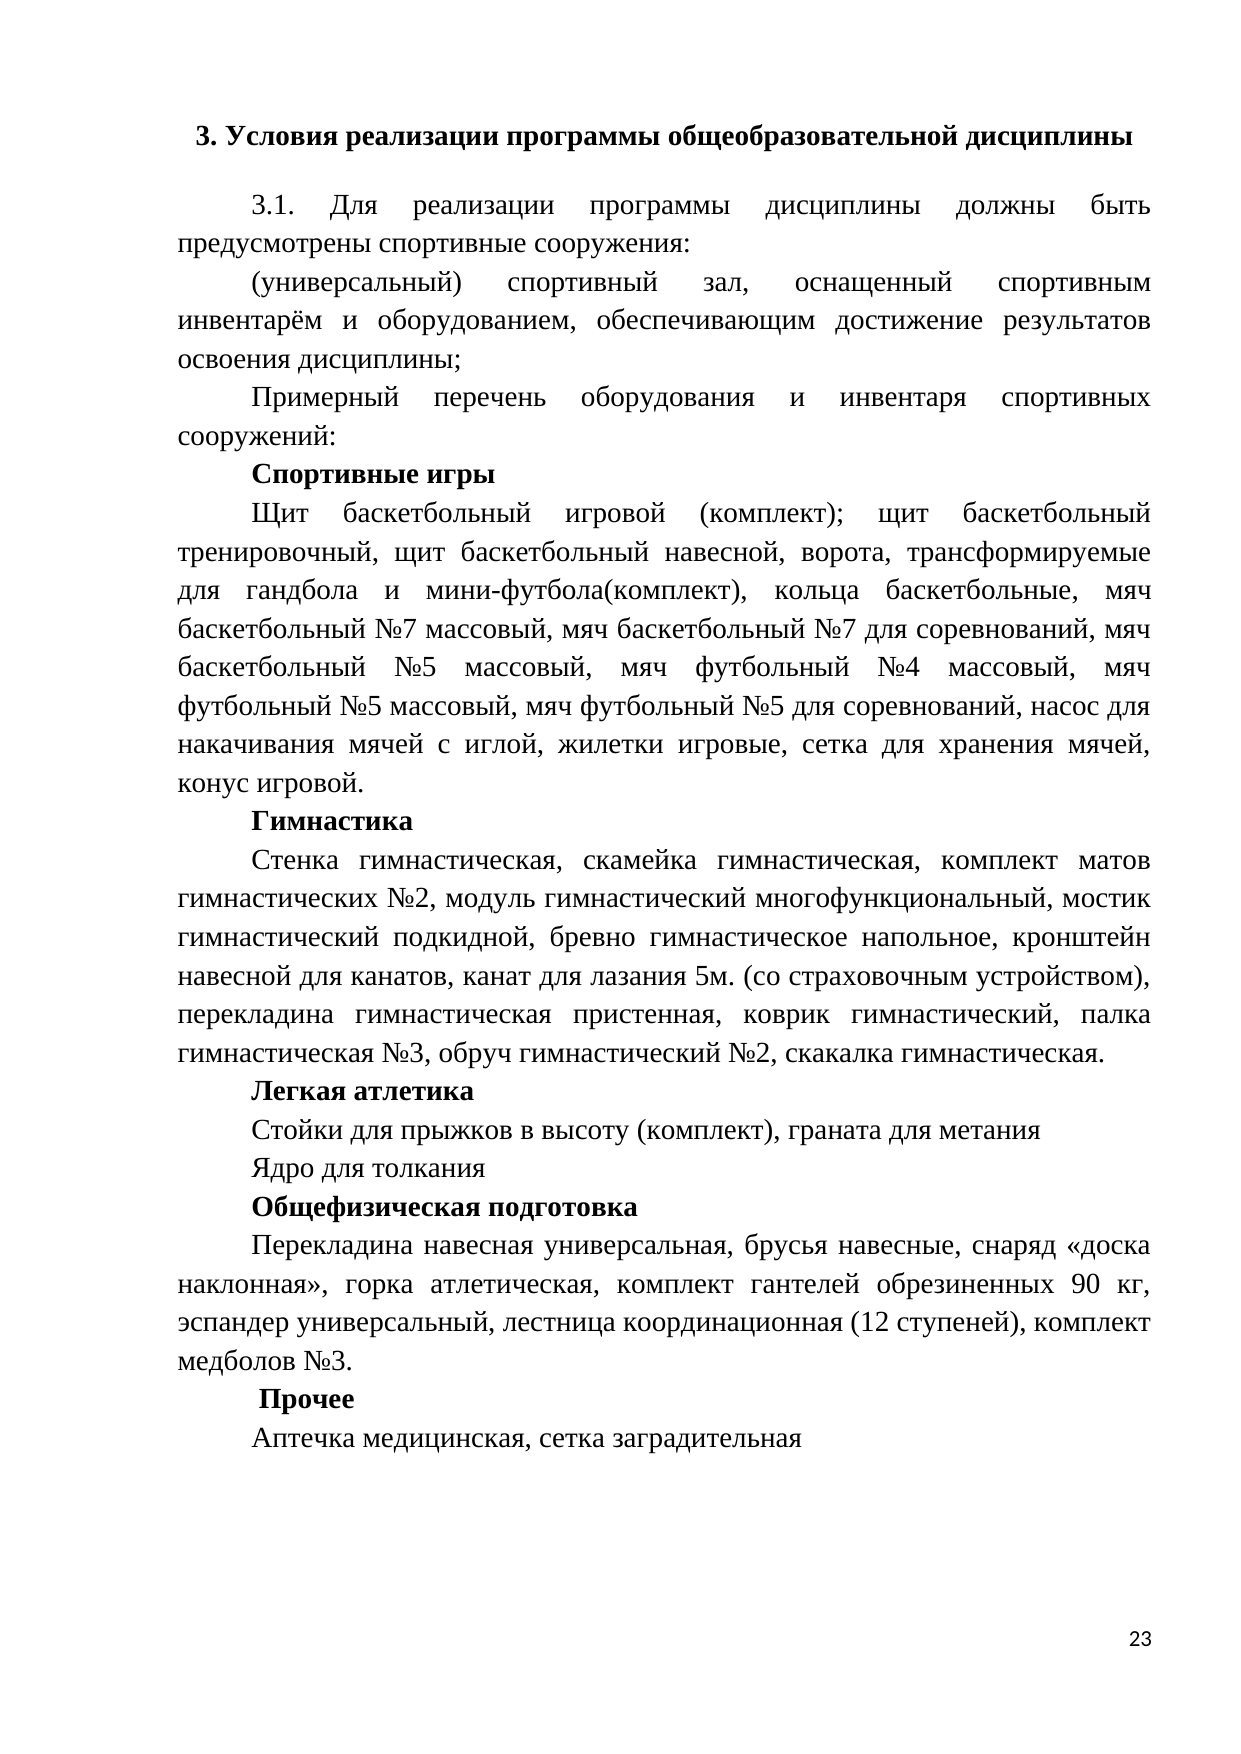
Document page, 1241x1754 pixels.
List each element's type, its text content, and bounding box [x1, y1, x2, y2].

text Стенка гимнастическая, скамейка гимнастическая, комплект матов гимнастических №2, модуль гимнастический многофункциональный, мостик гимнастический подкидной, бревно гимнастическое напольное, кронштейн навесной для канатов, канат для лазания 5м. (со страховочным устройством), перекладина гимнастическая пристенная, коврик гимнастический, палка гимнастическая №3, обруч гимнастический №2, скакалка гимнастическая. [177, 842, 1152, 1068]
subtitle 3. Условия реализации программы общеобразовательной дисциплины [177, 118, 1152, 152]
text Спортивные игры [177, 457, 1152, 490]
text Перекладина навесная универсальная, брусья навесные, снаряд «доска наклонная», горка атлетическая, комплект гантелей обрезиненных 90 кг, эспандер универсальный, лестница координационная (12 ступеней), комплект медболов №3. [177, 1227, 1152, 1377]
text Общефизическая подготовка [177, 1189, 1152, 1222]
text 3.1. Для реализации программы дисциплины должны быть предусмотрены спортивные сооружения: [177, 187, 1152, 259]
text Ядро для толкания [177, 1150, 1152, 1184]
text Стойки для прыжков в высоту (комплект), граната для метания [177, 1112, 1152, 1145]
text Гимнастика [177, 803, 1152, 837]
text Легкая атлетика [177, 1073, 1152, 1107]
text Щит баскетбольный игровой (комплект); щит баскетбольный тренировочный, щит баскетбольный навесной, ворота, трансформируемые для гандбола и мини-футбола(комплект), кольца баскетбольные, мяч баскетбольный №7 массовый, мяч баскетбольный №7 для соревнований, мяч баскетбольный №5 массовый, мяч футбольный №4 массовый, мяч футбольный №5 массовый, мяч футбольный №5 для соревнований, насос для накачивания мячей с иглой, жилетки игровые, сетка для хранения мячей, конус игровой. [177, 495, 1152, 798]
text Прочее [177, 1382, 1152, 1415]
text (универсальный) спортивный зал, оснащенный спортивным инвентарём и оборудованием, обеспечивающим достижение результатов освоения дисциплины; [177, 264, 1152, 374]
text Аптечка медицинская, сетка заградительная [177, 1420, 1152, 1454]
text Примерный перечень оборудования и инвентаря спортивных сооружений: [177, 379, 1152, 452]
